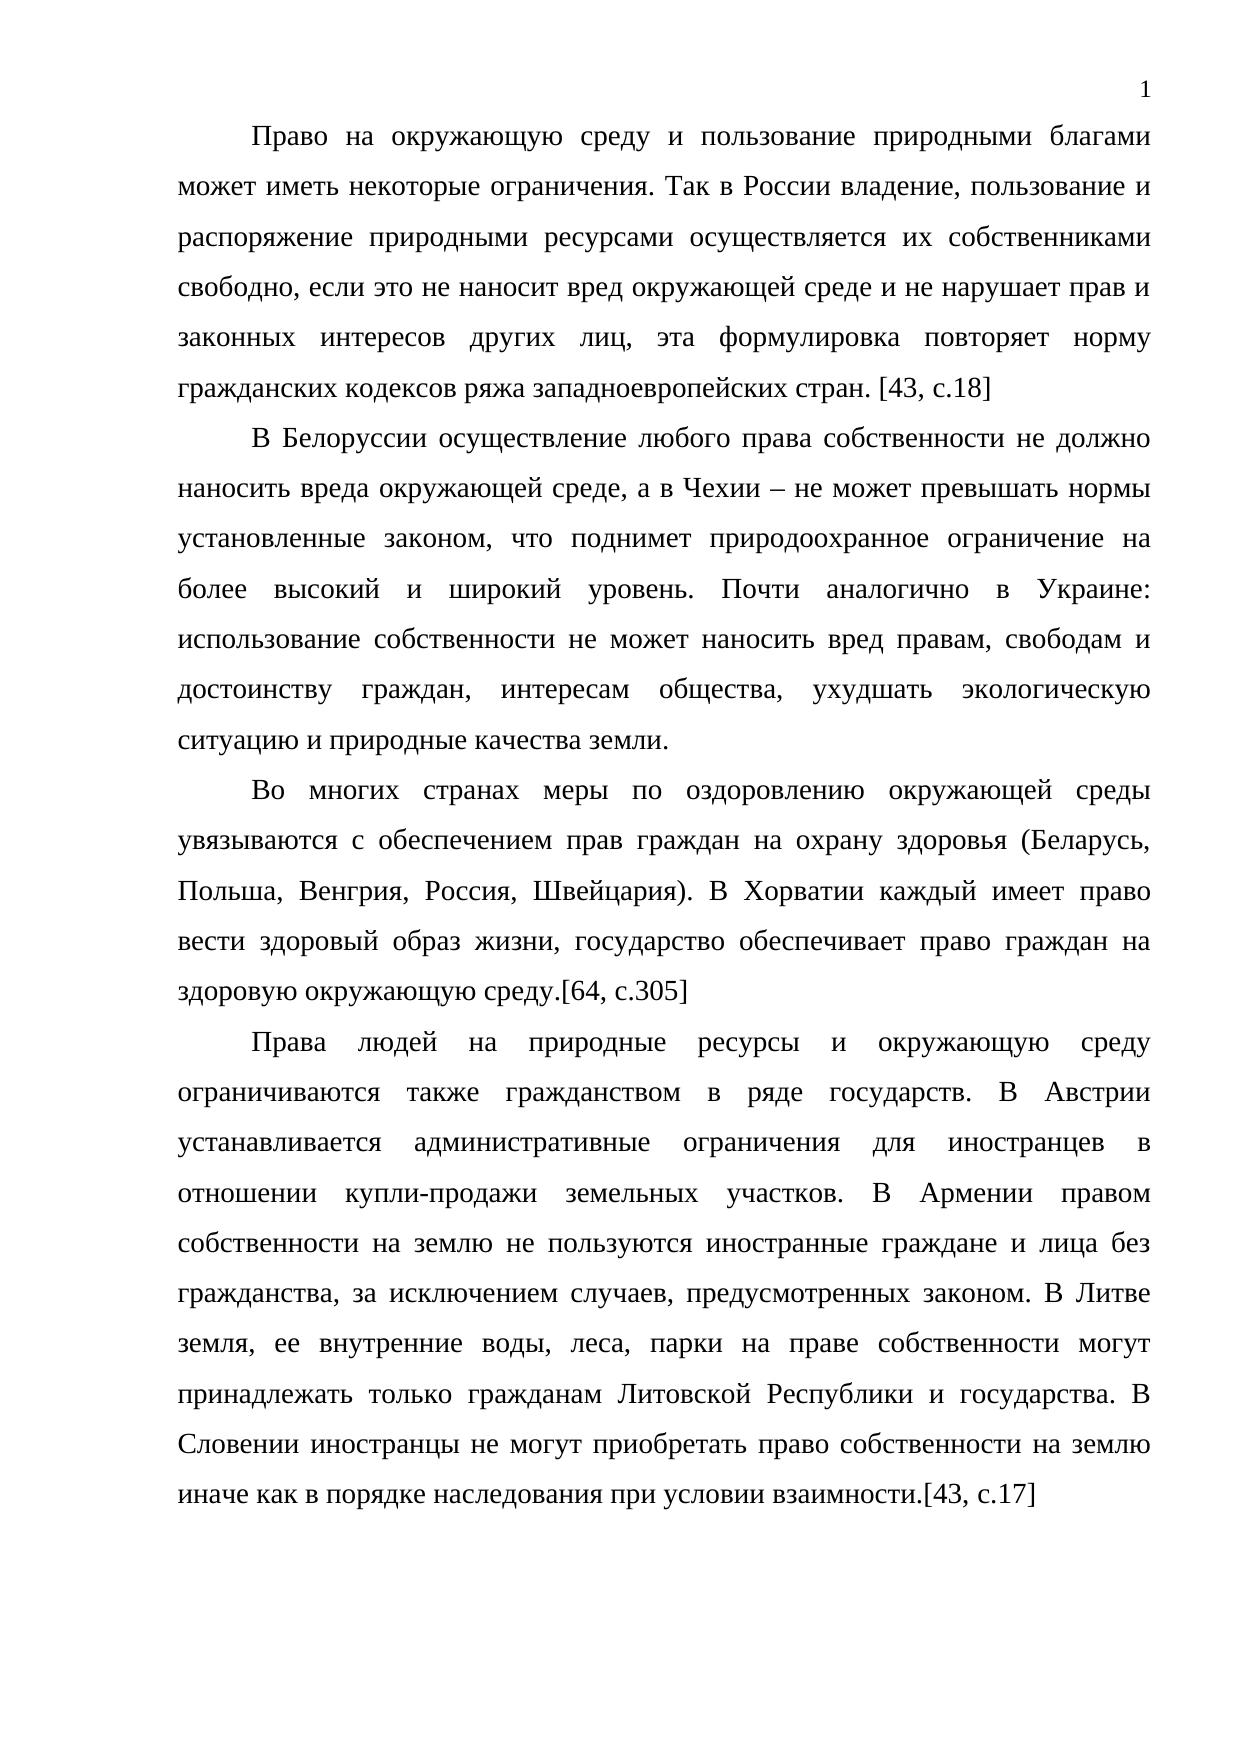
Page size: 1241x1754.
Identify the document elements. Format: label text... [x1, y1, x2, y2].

text Право на окружающую среду и пользование природными благами может иметь некоторые ограничения. Так в России владение, пользование и распоряжение природными ресурсами осуществляется их собственниками свободно, если это не наносит вред окружающей среде и не нарушает прав и законных интересов других лиц, эта формулировка повторяет норму гражданских кодексов ряжа западноевропейских стран. [43, c.18] [177, 118, 1152, 403]
text В Белоруссии осуществление любого права собственности не должно наносить вреда окружающей среде, а в Чехии – не может превышать нормы установленные законом, что поднимет природоохранное ограничение на более высокий и широкий уровень. Почти аналогично в Украине: использование собственности не может наносить вред правам, свободам и достоинству граждан, интересам общества, ухудшать экологическую ситуацию и природные качества земли. [177, 420, 1152, 755]
text Права людей на природные ресурсы и окружающую среду ограничиваются также гражданством в ряде государств. В Австрии устанавливается административные ограничения для иностранцев в отношении купли-продажи земельных участков. В Армении правом собственности на землю не пользуются иностранные граждане и лица без гражданства, за исключением случаев, предусмотренных законом. В Литве земля, ее внутренние воды, леса, парки на праве собственности могут принадлежать только гражданам Литовской Республики и государства. В Словении иностранцы не могут приобретать право собственности на землю иначе как в порядке наследования при условии взаимности.[43, c.17] [177, 1024, 1152, 1510]
text Во многих странах меры по оздоровлению окружающей среды увязываются с обеспечением прав граждан на охрану здоровья (Беларусь, Польша, Венгрия, Россия, Швейцария). В Хорватии каждый имеет право вести здоровый образ жизни, государство обеспечивает право граждан на здоровую окружающую среду.[64, c.305] [177, 772, 1152, 1007]
